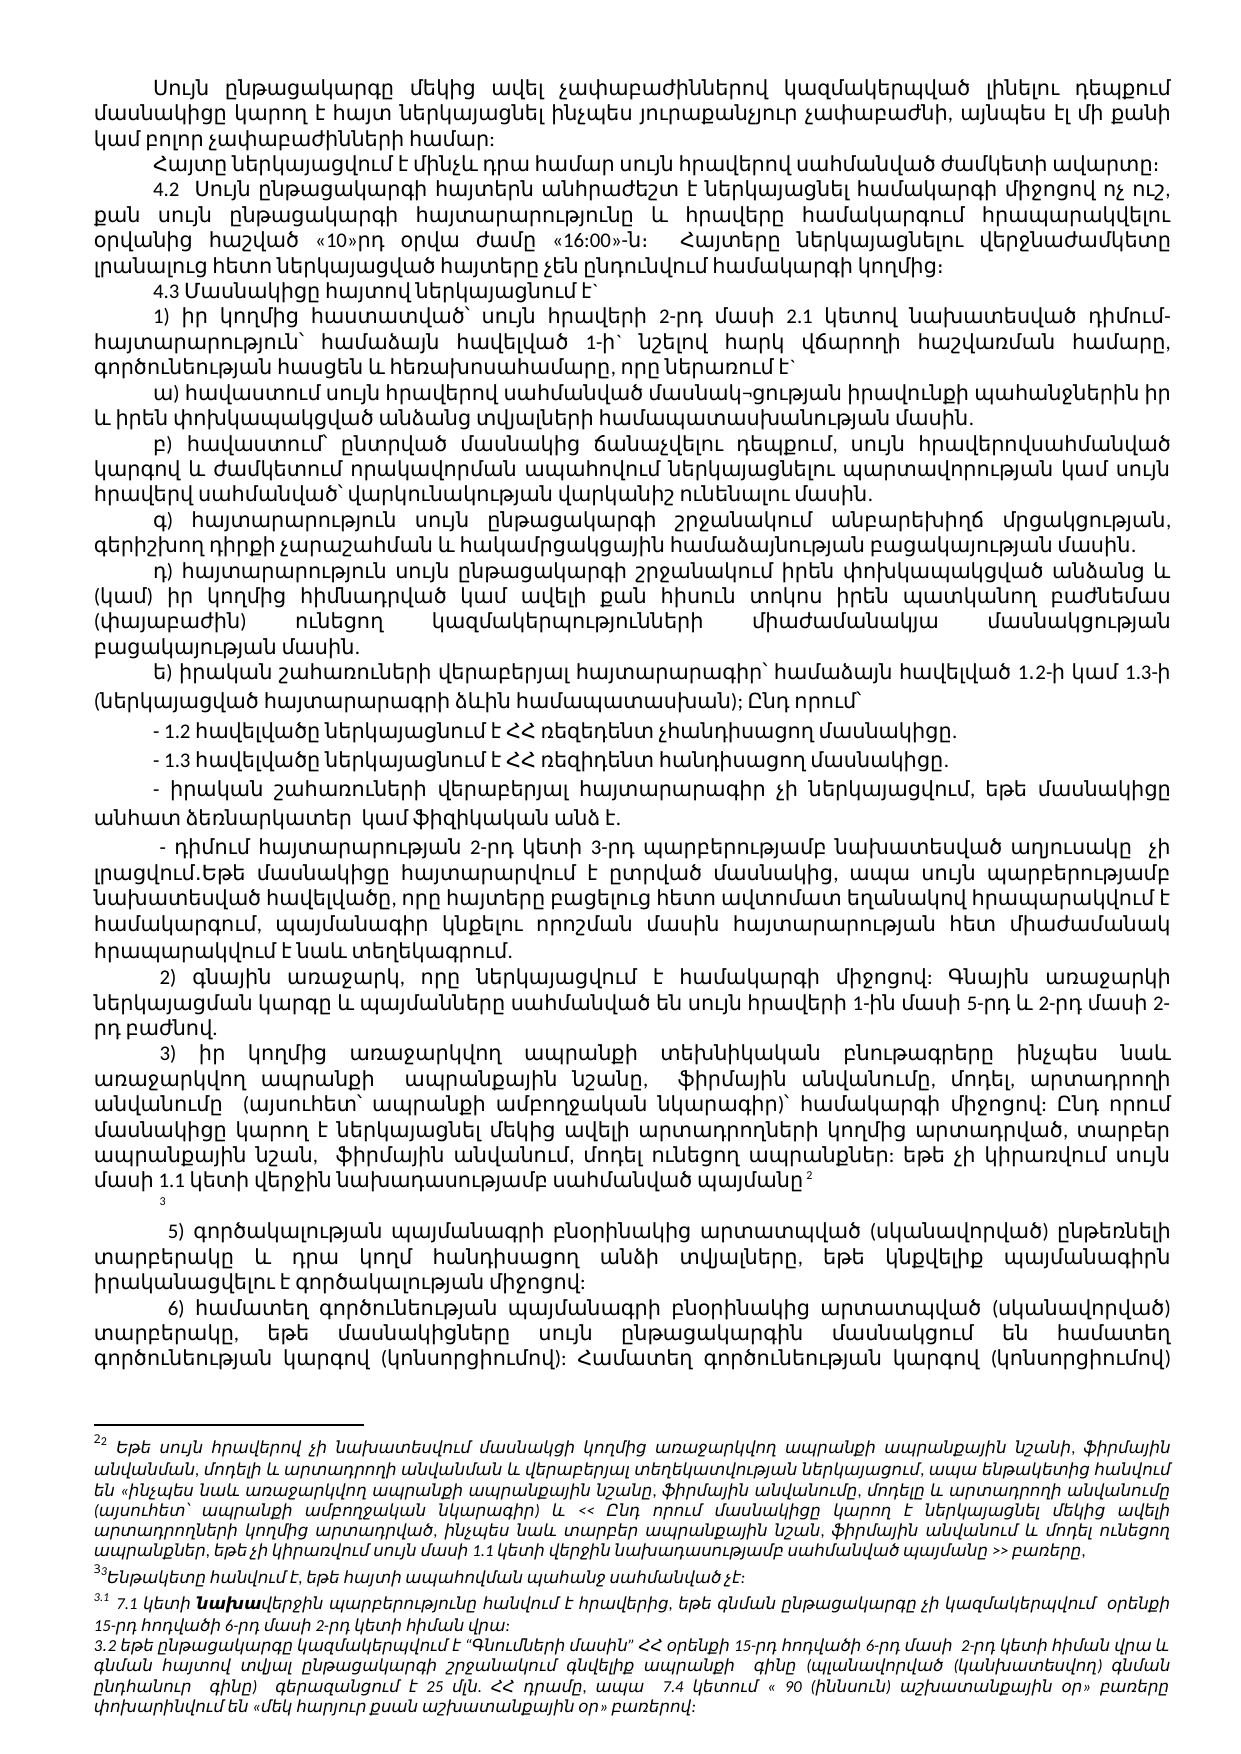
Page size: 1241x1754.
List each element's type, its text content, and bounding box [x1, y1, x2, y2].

text ե) իրական շահառուների վերաբերյալ հայտարարագիր՝ համաձայն հավելված 1․2-ի կամ 1.3-ի (ներկայացված հայտարարագրի ձևին համապատասխան); Ընդ որում՝ [94, 659, 1171, 714]
text Սույն ընթացակարգը մեկից ավել չափաբաժիններով կազմակերպված լինելու դեպքում մասնակիցը կարող է հայտ ներկայացնել ինչպես յուրաքանչյուր չափաբաժնի, այնպես էլ մի քանի կամ բոլոր չափաբաժինների համար: [94, 75, 1171, 151]
text ա) հավաստում սույն հրավերով սահմանված մասնակ¬ցության իրավունքի պահանջներին իր և իրեն փոխկապակցված անձանց տվյալների համապատասխանության մասին. [94, 380, 1171, 431]
text Հայտը ներկայացվում է մինչև դրա համար սույն հրավերով սահմանված ժամկետի ավարտը։ [94, 151, 1171, 177]
text 2) գնային առաջարկ, որը ներկայացվում է համակարգի միջոցով: Գնային առաջարկի ներկայացման կարգը և պայմանները սահմանված են սույն հրավերի 1-ին մասի 5-րդ և 2-րդ մասի 2-րդ բաժնով. [94, 964, 1171, 1041]
text - իրական շահառուների վերաբերյալ հայտարարագիր չի ներկայացվում, եթե մասնակիցը անհատ ձեռնարկատեր կամ ֆիզիկական անձ է. [94, 776, 1171, 831]
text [94, 1295, 1171, 1371]
text 1) իր կողմից հաստատված՝ սույն հրավերի 2-րդ մասի 2.1 կետով նախատեսված դիմում-հայտարարություն՝ համաձայն հավելված 1-ի` նշելով հարկ վճարողի հաշվառման համարը, գործունեության հասցեն և հեռախոսահամարը, որը ներառում է` [94, 304, 1171, 380]
text 3) իր կողմից առաջարկվող ապրանքի տեխնիկական բնութագրերը ինչպես նաև առաջարկվող ապրանքի ապրանքային նշանը, ֆիրմային անվանումը, մոդել, արտադրողի անվանումը (այսուհետ՝ ապրանքի ամբողջական նկարագիր)՝ համակարգի միջոցով: Ընդ որում մասնակիցը կարող է ներկայացնել մեկից ավելի արտադրողների կողմից արտադրված, տարբեր ապրանքային նշան, ֆիրմային անվանում, մոդել ունեցող ապրանքներ: եթե չի կիրառվում սույն մասի 1.1 կետի վերջին նախադասությամբ սահմանված պայմանը 2 [94, 1041, 1171, 1193]
text բ) հավաստում՝ ընտրված մասնակից ճանաչվելու դեպքում, սույն հրավերովսահմանված կարգով և ժամկետում որակավորման ապահովում ներկայացնելու պարտավորության կամ սույն հրավերվ սահմանված՝ վարկունակության վարկանիշ ունենալու մասին. [94, 431, 1171, 507]
text - 1.2 հավելվածը ներկայացնում է ՀՀ ռեզեդենտ չհանդիսացող մասնակիցը. [94, 718, 1171, 743]
text գ) հայտարարություն սույն ընթացակարգի շրջանակում անբարեխիղճ մրցակցության, գերիշխող դիրքի չարաշահման և հակամրցակցային համաձայնության բացակայության մասին. [94, 507, 1171, 558]
text 5) գործակալության պայմանագրի բնօրինակից արտատպված (սկանավորված) ընթեռնելի տարբերակը և դրա կողմ հանդիսացող անձի տվյալները, եթե կնքվելիք պայմանագիրն իրականացվելու է գործակալության միջոցով: [94, 1218, 1171, 1295]
text 3 [94, 1193, 1171, 1218]
text - դիմում հայտարարության 2-րդ կետի 3-րդ պարբերությամբ նախատեսված աղյուսակը չի լրացվում․Եթե մասնակիցը հայտարարվում է ըտրված մասնակից, ապա սույն պարբերությամբ նախատեսված հավելվածը, որը հայտերը բացելուց հետո ավտոմատ եղանակով հրապարակվում է համակարգում, պայմանագիր կնքելու որոշման մասին հայտարարության հետ միաժամանակ հրապարակվում է նաև տեղեկագրում. [94, 834, 1171, 964]
text 4.2 Սույն ընթացակարգի հայտերն անհրաժեշտ է ներկայացնել համակարգի միջոցով ոչ ուշ, քան սույն ընթացակարգի հայտարարությունը և հրավերը համակարգում հրապարակվելու օրվանից հաշված «10»րդ օրվա ժամը «16:00»-ն։ Հայտերը ներկայացնելու վերջնաժամկետը լրանալուց հետո ներկայացված հայտերը չեն ընդունվում համակարգի կողմից։ [94, 177, 1171, 278]
text դ) հայտարարություն սույն ընթացակարգի շրջանակում իրեն փոխկապակցված անձանց և (կամ) իր կողմից հիմնադրված կամ ավելի քան հիսուն տոկոս իրեն պատկանող բաժնեմաս (փայաբաժին) ունեցող կազմակերպությունների միաժամանակյա մասնակցության բացակայության մասին. [94, 558, 1171, 659]
text 4.3 Մասնակիցը հայտով ներկայացնում է` [94, 278, 1171, 304]
text - 1.3 հավելվածը ներկայացնում է ՀՀ ռեզիդենտ հանդիսացող մասնակիցը. [94, 747, 1171, 772]
